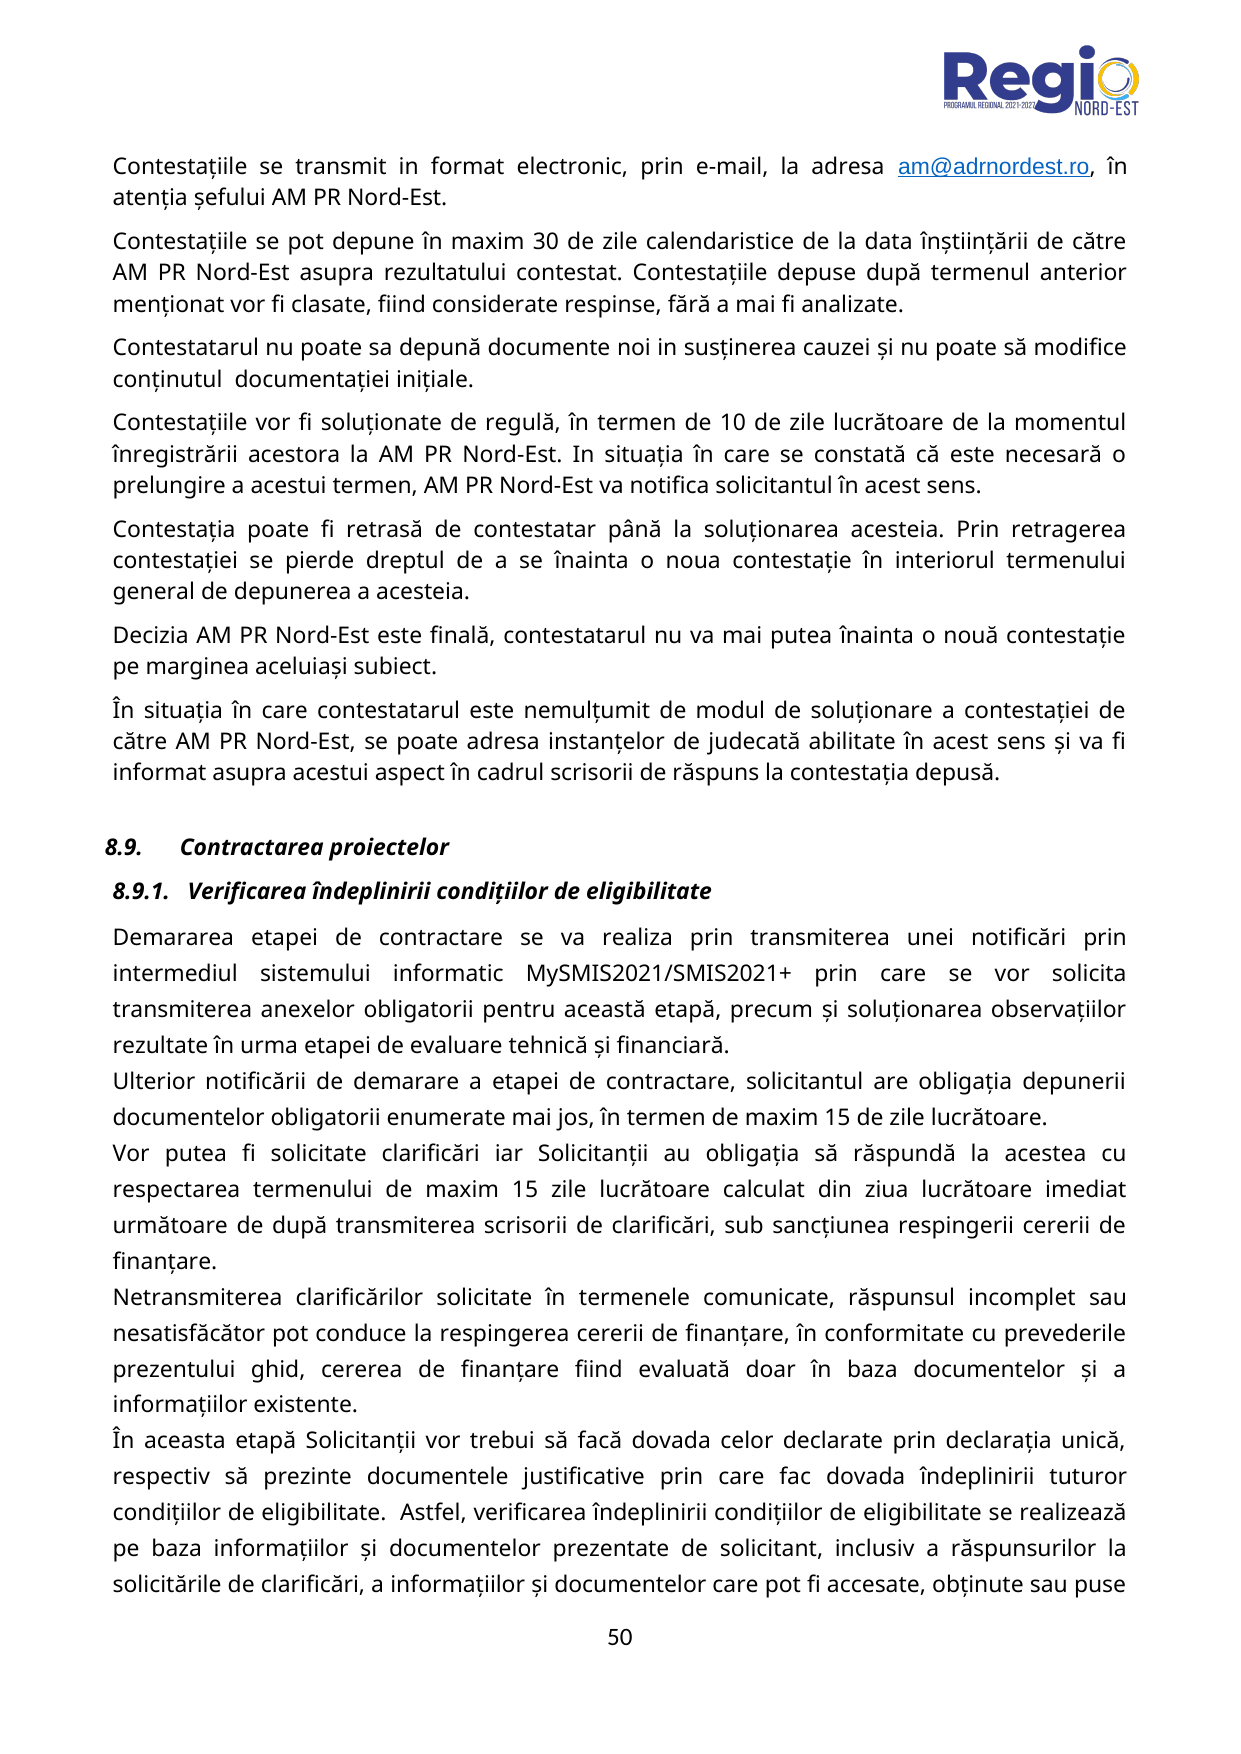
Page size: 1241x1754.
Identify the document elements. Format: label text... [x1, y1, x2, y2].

text Contestația poate fi retrasă de contestatar până la soluționarea acesteia. Prin retragerea contestației se pierde dreptul de a se înainta o noua contestație în interiorul termenului general de depunerea a acesteia. [112, 512, 1128, 606]
text Decizia AM PR Nord-Est este finală, contestatarul nu va mai putea înainta o nouă contestație pe marginea aceluiași subiect. [112, 619, 1128, 681]
text Netransmiterea clarificărilor solicitate în termenele comunicate, răspunsul incomplet sau nesatisfăcător pot conduce la respingerea cererii de finanțare, în conformitate cu prevederile prezentului ghid, cererea de finanțare fiind evaluată doar în baza documentelor și a informațiilor existente. [112, 1281, 1128, 1420]
text Contestațiile se transmit in format electronic, prin e-mail, la adresa am@adrnordest.ro, în atenția șefului AM PR Nord-Est. [112, 150, 1128, 212]
picture [940, 41, 1143, 120]
list Verificarea îndeplinirii condițiilor de eligibilitate [112, 875, 1128, 906]
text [112, 1424, 1128, 1599]
text Contestațiile se pot depune în maxim 30 de zile calendaristice de la data înștiințării de către AM PR Nord-Est asupra rezultatului contestat. Contestațiile depuse după termenul anterior menționat vor fi clasate, fiind considerate respinse, fără a mai fi analizate. [112, 225, 1128, 319]
text Contestatarul nu poate sa depună documente noi in susținerea cauzei și nu poate să modifice conținutul documentației inițiale. [112, 331, 1128, 394]
text În situația în care contestatarul este nemulțumit de modul de soluționare a contestației de către AM PR Nord-Est, se poate adresa instanțelor de judecată abilitate în acest sens și va fi informat asupra acestui aspect în cadrul scrisorii de răspuns la contestația depusă. [112, 694, 1128, 787]
text Ulterior notificării de demarare a etapei de contractare, solicitantul are obligația depunerii documentelor obligatorii enumerate mai jos, în termen de maxim 15 de zile lucrătoare. [112, 1065, 1128, 1132]
text Demararea etapei de contractare se va realiza prin transmiterea unei notificări prin intermediul sistemului informatic MySMIS2021/SMIS2021+ prin care se vor solicita transmiterea anexelor obligatorii pentru această etapă, precum și soluționarea observațiilor rezultate în urma etapei de evaluare tehnică și financiară. [112, 921, 1128, 1060]
text Contestațiile vor fi soluționate de regulă, în termen de 10 de zile lucrătoare de la momentul înregistrării acestora la AM PR Nord-Est. In situația în care se constată că este necesară o prelungire a acestui termen, AM PR Nord-Est va notifica solicitantul în acest sens. [112, 406, 1128, 500]
subtitle Contractarea proiectelor [104, 831, 1128, 862]
text Vor putea fi solicitate clarificări iar Solicitanții au obligația să răspundă la acestea cu respectarea termenului de maxim 15 zile lucrătoare calculat din ziua lucrătoare imediat următoare de după transmiterea scrisorii de clarificări, sub sancțiunea respingerii cererii de finanțare. [112, 1137, 1128, 1276]
